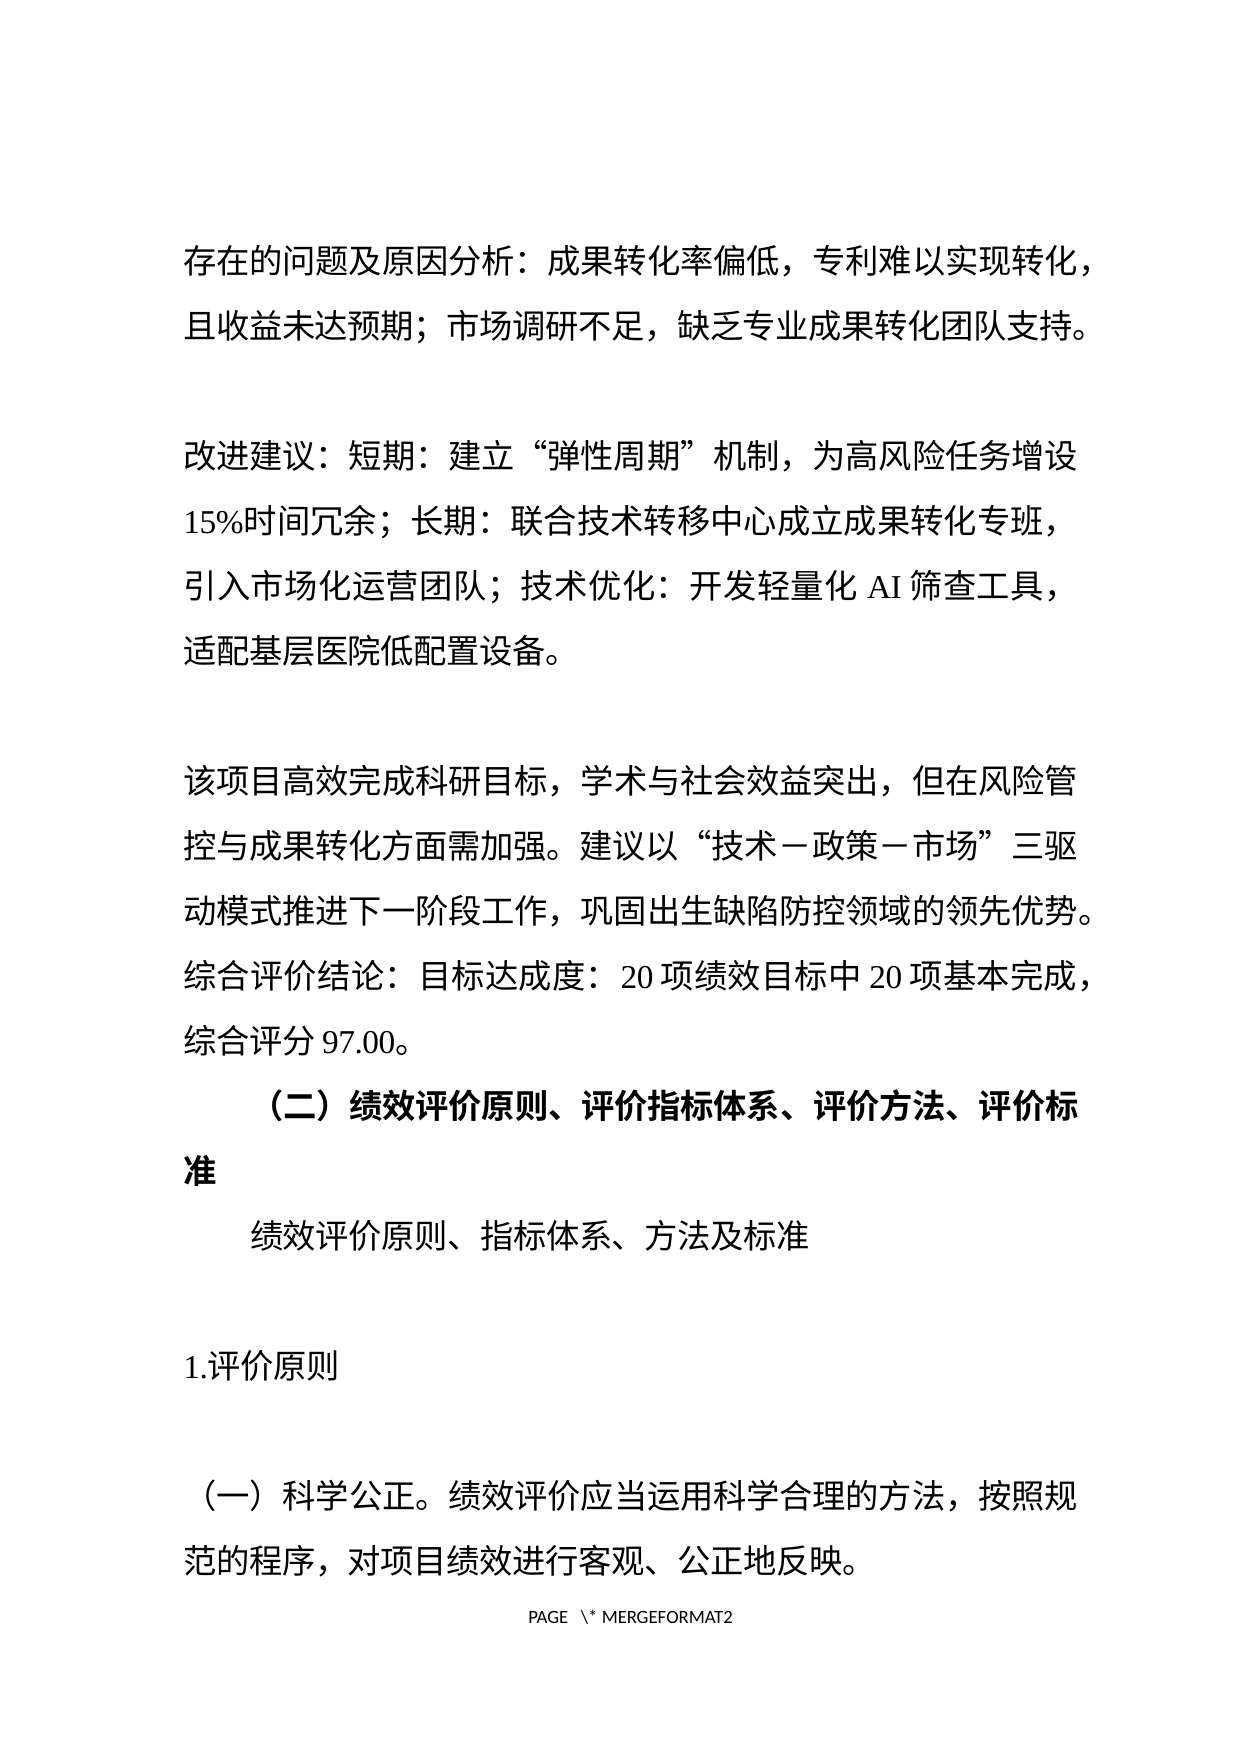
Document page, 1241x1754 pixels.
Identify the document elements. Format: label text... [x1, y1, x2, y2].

text （二）绩效评价原则、评价指标体系、评价方法、评价标准 [183, 1072, 1078, 1202]
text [183, 1202, 1078, 1592]
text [183, 162, 1078, 1072]
